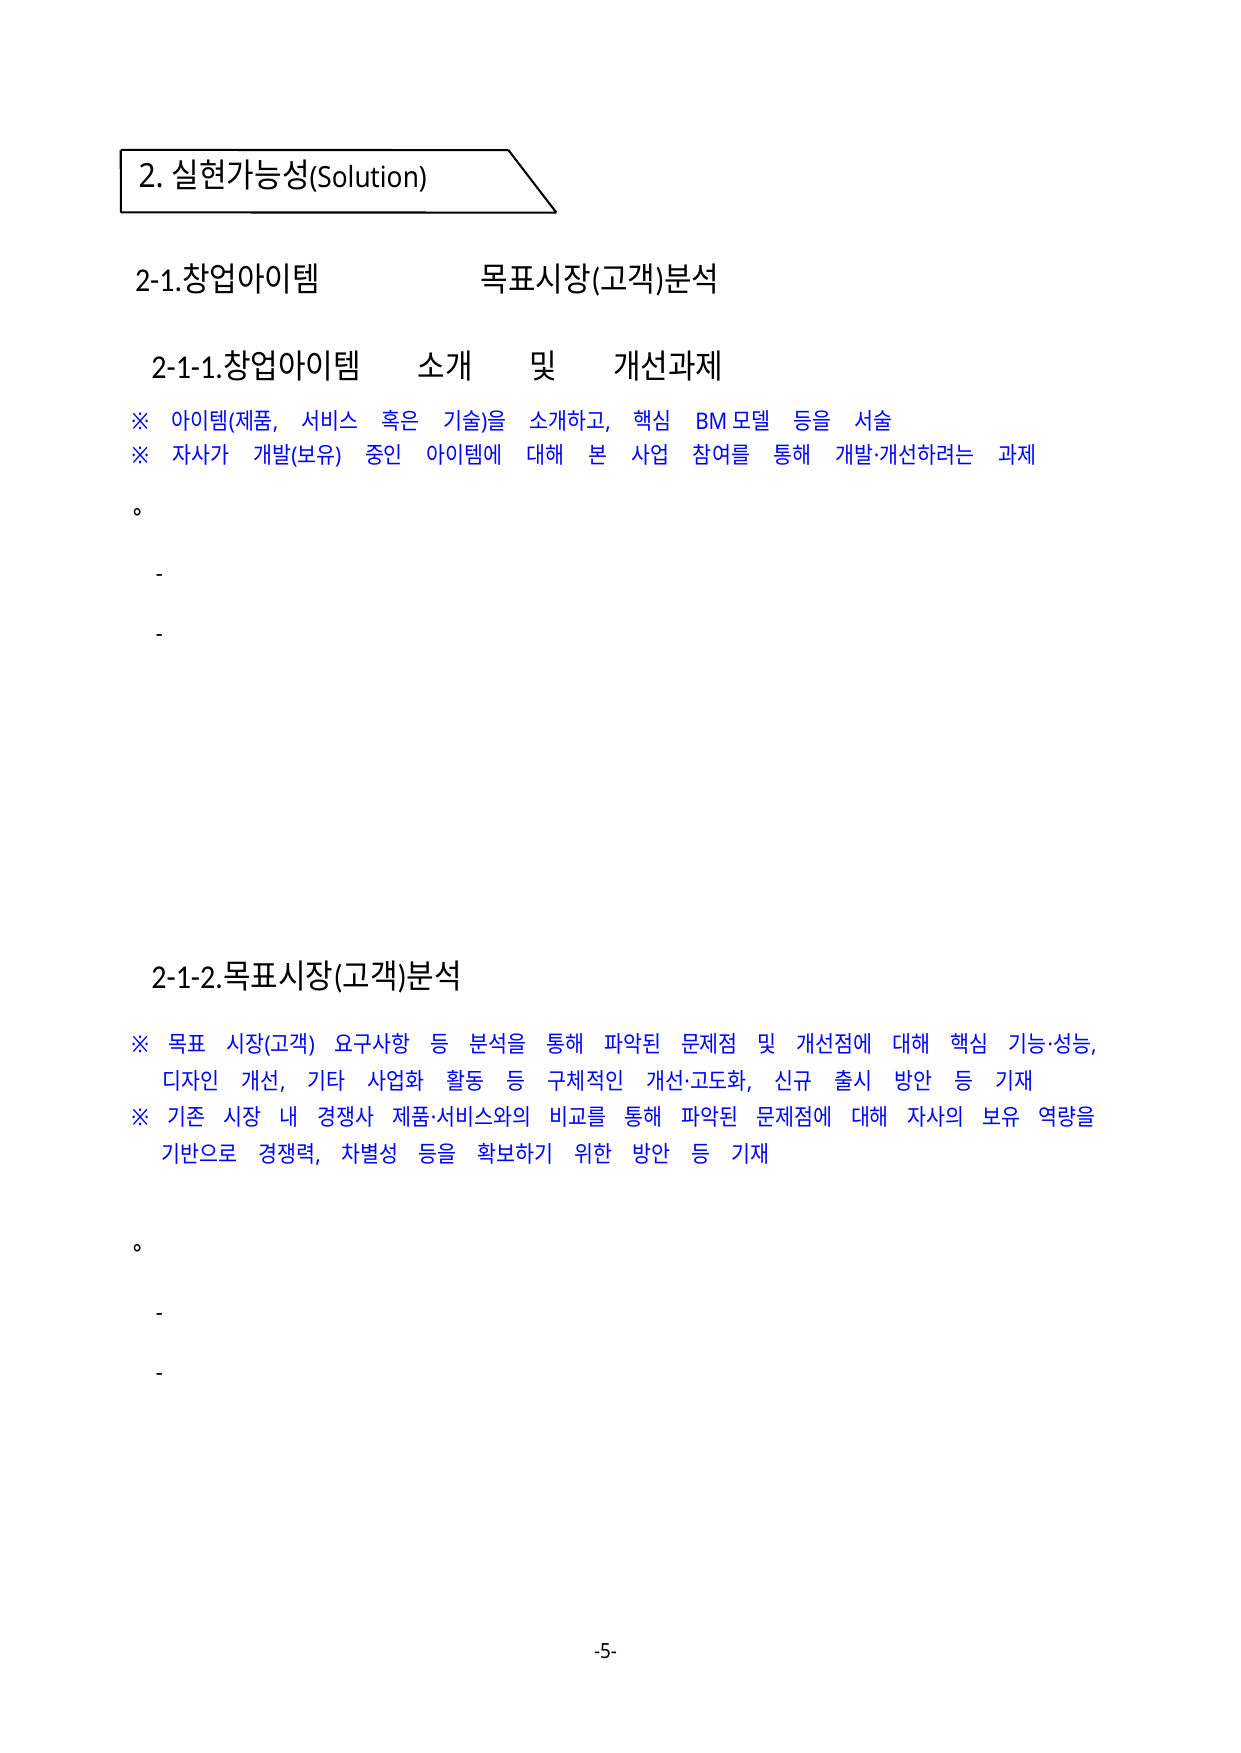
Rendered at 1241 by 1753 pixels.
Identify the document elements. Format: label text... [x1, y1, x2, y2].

text ※ 기존 시장 내 경쟁사 제품·서비스와의 비교를 통해 파악된 문제점에 대해 자사의 보유 역량을 [115, 1097, 1096, 1133]
text ◦ [115, 496, 169, 527]
text 2-1-1.창업아이템 소개 및 개선과제 [115, 349, 723, 386]
text 기반으로 경쟁력, 차별성 등을 확보하기 위한 방안 등 기재 [115, 1133, 769, 1170]
text ※ 자사가 개발(보유) 중인 아이템에 대해 본 사업 참여를 통해 개발·개선하려는 과제 [115, 434, 1036, 471]
text 디자인 개선, 기타 사업화 활동 등 구체적인 개선·고도화, 신규 출시 방안 등 기재 [115, 1060, 1034, 1097]
text ※ 목표 시장(고객) 요구사항 등 분석을 통해 파악된 문제점 및 개선점에 대해 핵심 기능·성능, [115, 1024, 1096, 1060]
text 2-1-2.목표시장(고객)분석 [115, 949, 573, 999]
text 2-1.창업아이템 목표시장(고객)분석 [115, 259, 719, 299]
text ◦ [115, 1220, 169, 1267]
text - [115, 1292, 171, 1329]
text -5- [115, 1639, 655, 1664]
text - [115, 614, 171, 649]
text ※ 아이템(제품, 서비스 혹은 기술)을 소개하고, 핵심 BM모델 등을 서술 [115, 411, 892, 434]
text - [115, 552, 171, 589]
text - [115, 1354, 171, 1389]
